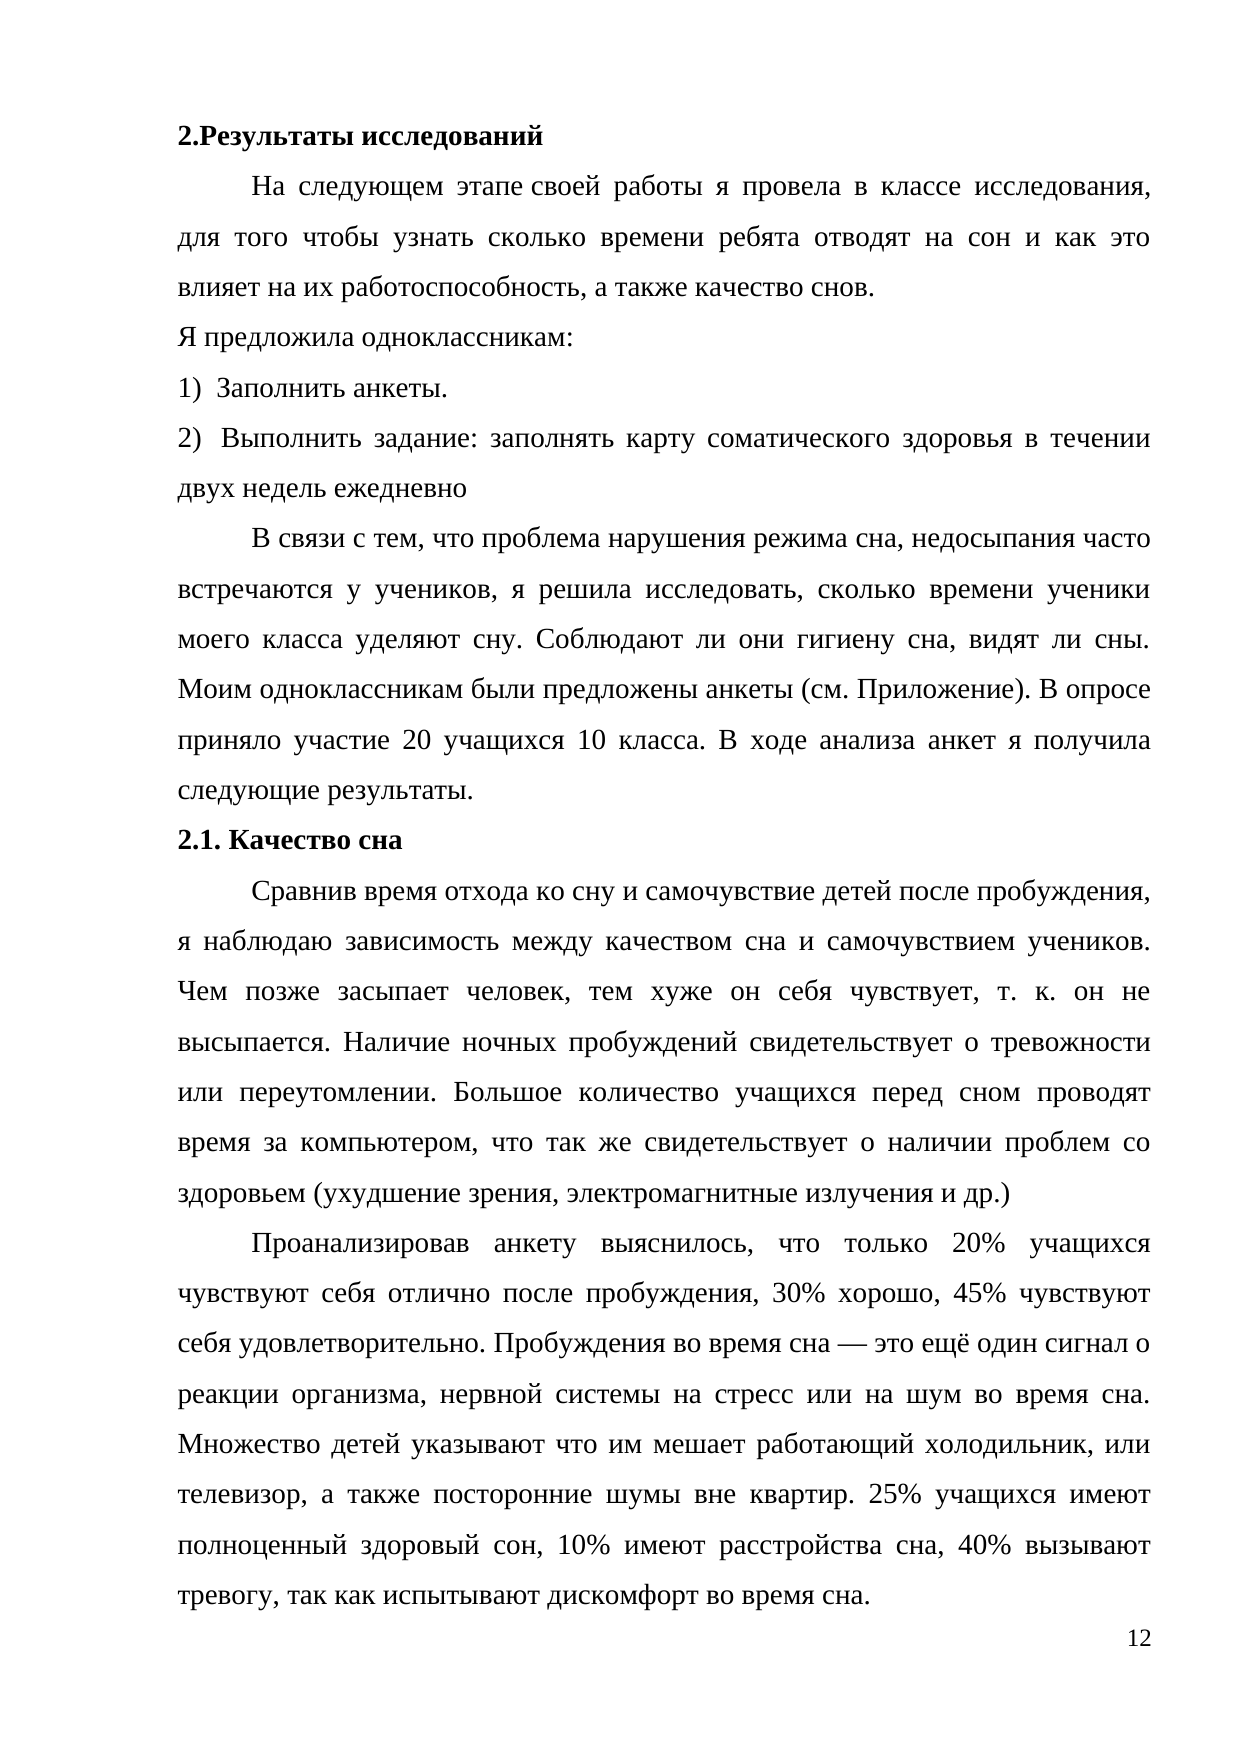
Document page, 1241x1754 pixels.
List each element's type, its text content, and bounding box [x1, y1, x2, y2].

text На следующем этапе своей работы я провела в классе исследования, для того чтобы узнать сколько времени ребята отводят на сон и как это влияет на их работоспособность, а также качество снов. [177, 168, 1152, 303]
text Сравнив время отхода ко сну и самочувствие детей после пробуждения, я наблюдаю зависимость между качеством сна и самочувствием учеников. Чем позже засыпает человек, тем хуже он себя чувствует, т. к. он не высыпается. Наличие ночных пробуждений свидетельствует о тревожности или переутомлении. Большое количество учащихся перед сном проводят время за компьютером, что так же свидетельствует о наличии проблем со здоровьем (ухудшение зрения, электромагнитные излучения и др.) [177, 873, 1152, 1208]
text 2) Выполнить задание: заполнять карту соматического здоровья в течении двух недель ежедневно [177, 420, 1152, 504]
text 1) Заполнить анкеты. [177, 370, 1152, 403]
text 2.Результаты исследований [177, 118, 1152, 152]
text В связи с тем, что проблема нарушения режима сна, недосыпания часто встречаются у учеников, я решила исследовать, сколько времени ученики моего класса уделяют сну. Соблюдают ли они гигиену сна, видят ли сны. Моим одноклассникам были предложены анкеты (см. Приложение). В опросе приняло участие 20 учащихся 10 класса. В ходе анализа анкет я получила следующие результаты. [177, 521, 1152, 806]
text 2.1. Качество сна [177, 822, 1152, 856]
text Проанализировав анкету выяснилось, что только 20% учащихся чувствуют себя отлично после пробуждения, 30% хорошо, 45% чувствуют себя удовлетворительно. Пробуждения во время сна — это ещё один сигнал о реакции организма, нервной системы на стресс или на шум во время сна. Множество детей указывают что им мешает работающий холодильник, или телевизор, а также посторонние шумы вне квартир. 25% учащихся имеют полноценный здоровый сон, 10% имеют расстройства сна, 40% вызывают тревогу, так как испытывают дискомфорт во время сна. [177, 1225, 1152, 1611]
text Я предложила одноклассникам: [177, 319, 1152, 353]
